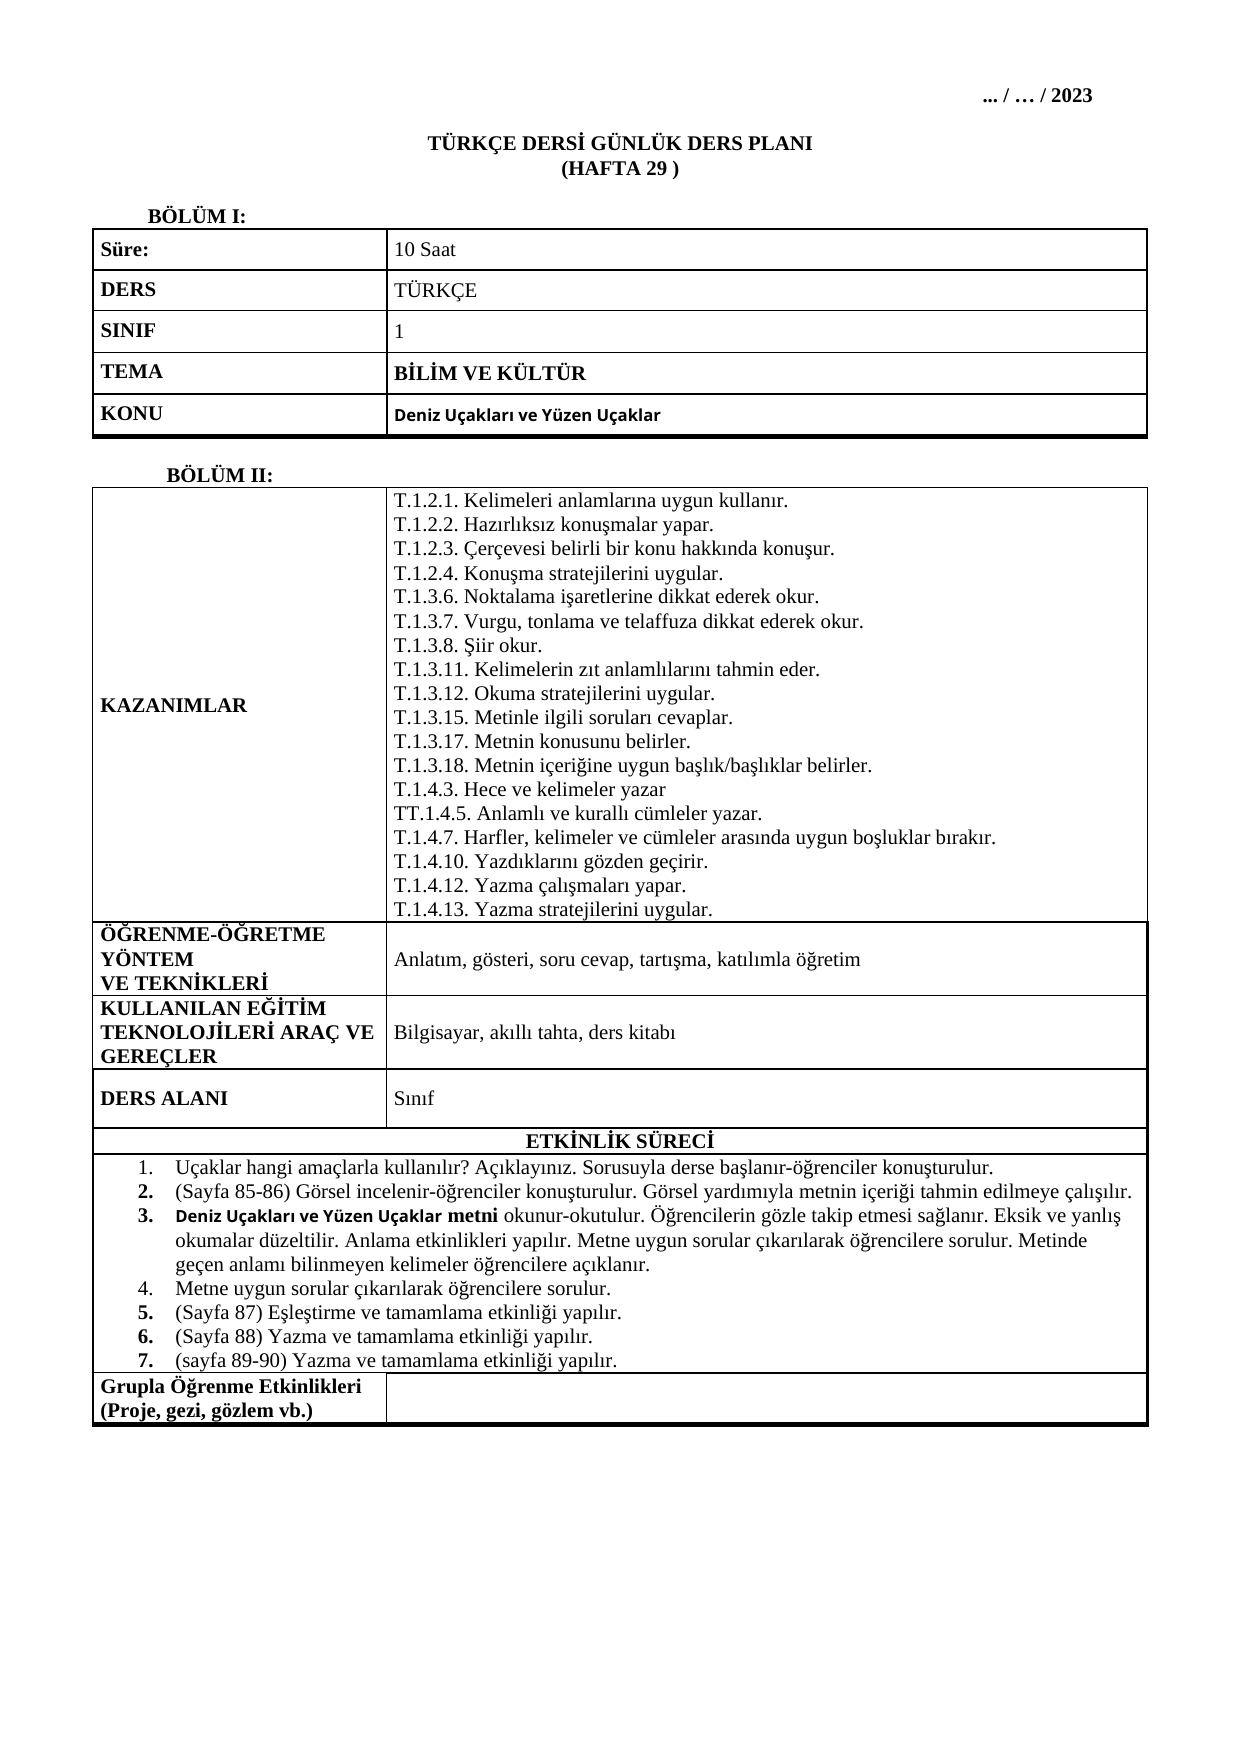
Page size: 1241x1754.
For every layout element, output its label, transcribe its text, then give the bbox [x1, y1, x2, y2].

table_cell Grupla Öğrenme Etkinlikleri (Proje, gezi, gözlem vb.) [94, 1373, 386, 1422]
table_cell KONU [94, 395, 386, 434]
table_header Süre: [94, 230, 386, 269]
text BÖLÜM II: [148, 463, 1093, 487]
table_cell DERS [94, 271, 386, 310]
table_cell DERS ALANI [94, 1070, 386, 1127]
table_cell Sınıf [387, 1070, 1146, 1127]
table_cell ETKİNLİK SÜRECİ [94, 1129, 1146, 1153]
table_cell ÖĞRENME-ÖĞRETME YÖNTEM VE TEKNİKLERİ [93, 923, 386, 994]
table_cell KULLANILAN EĞİTİM TEKNOLOJİLERİ ARAÇ VE GEREÇLER [93, 996, 386, 1068]
table_header T.1.2.1. Kelimeleri anlamlarına uygun kullanır. T.1.2.2. Hazırlıksız konuşmalar yapar. T.1.2.3. Çerçevesi belirli bir konu hakkında konuşur. T.1.2.4. Konuşma stratejilerini uygular. T.1.3.6. Noktalama işaretlerine dikkat ederek okur. T.1.3.7. Vurgu, tonlama ve telaffuza dikkat ederek okur. T.1.3.8. Şiir okur. T.1.3.11. Kelimelerin zıt anlamlılarını tahmin eder. T.1.3.12. Okuma stratejilerini uygular. T.1.3.15. Metinle ilgili soruları cevaplar. T.1.3.17. Metnin konusunu belirler. T.1.3.18. Metnin içeriğine uygun başlık/başlıklar belirler. T.1.4.3. Hece ve kelimeler yazar TT.1.4.5. Anlamlı ve kurallı cümleler yazar. T.1.4.7. Harfler, kelimeler ve cümleler arasında uygun boşluklar bırakır. T.1.4.10. Yazdıklarını gözden geçirir. T.1.4.12. Yazma çalışmaları yapar. T.1.4.13. Yazma stratejilerini uygular. [387, 488, 1147, 921]
table_cell TÜRKÇE [388, 271, 1146, 310]
table_cell Bilgisayar, akıllı tahta, ders kitabı [387, 996, 1146, 1068]
table_cell SINIF [94, 311, 386, 352]
text (HAFTA 29 ) [148, 155, 1093, 179]
table_header KAZANIMLAR [93, 488, 386, 921]
table_cell Uçaklar hangi amaçlarla kullanılır? Açıklayınız. Sorusuyla derse başlanır-öğrenciler konuşturulur. (Sayfa 85-86) Görsel incelenir-öğrenciler konuşturulur. Görsel yardımıyla metnin içeriği tahmin edilmeye çalışılır. Deniz Uçakları ve Yüzen Uçaklar metni okunur-okutulur. Öğrencilerin gözle takip etmesi sağlanır. Eksik ve yanlış okumalar düzeltilir. Anlama etkinlikleri yapılır. Metne uygun sorular çıkarılarak öğrencilere sorulur. Metinde geçen anlamı bilinmeyen kelimeler öğrencilere açıklanır. Metne uygun sorular çıkarılarak öğrencilere sorulur. (Sayfa 87) Eşleştirme ve tamamlama etkinliği yapılır. (Sayfa 88) Yazma ve tamamlama etkinliği yapılır. (sayfa 89-90) Yazma ve tamamlama etkinliği yapılır. [94, 1155, 1146, 1372]
text BÖLÜM I: [148, 203, 1093, 228]
table_cell Anlatım, gösteri, soru cevap, tartışma, katılımla öğretim [387, 923, 1146, 994]
table_cell [387, 1374, 1146, 1422]
text ... / … / 2023 [148, 83, 1093, 107]
table_cell BİLİM VE KÜLTÜR [388, 353, 1146, 393]
table_cell 1 [388, 311, 1146, 352]
table_cell Deniz Uçakları ve Yüzen Uçaklar [388, 395, 1146, 434]
table_cell TEMA [94, 353, 386, 393]
table_header 10 Saat [388, 230, 1146, 269]
text TÜRKÇE DERSİ GÜNLÜK DERS PLANI [148, 131, 1093, 155]
